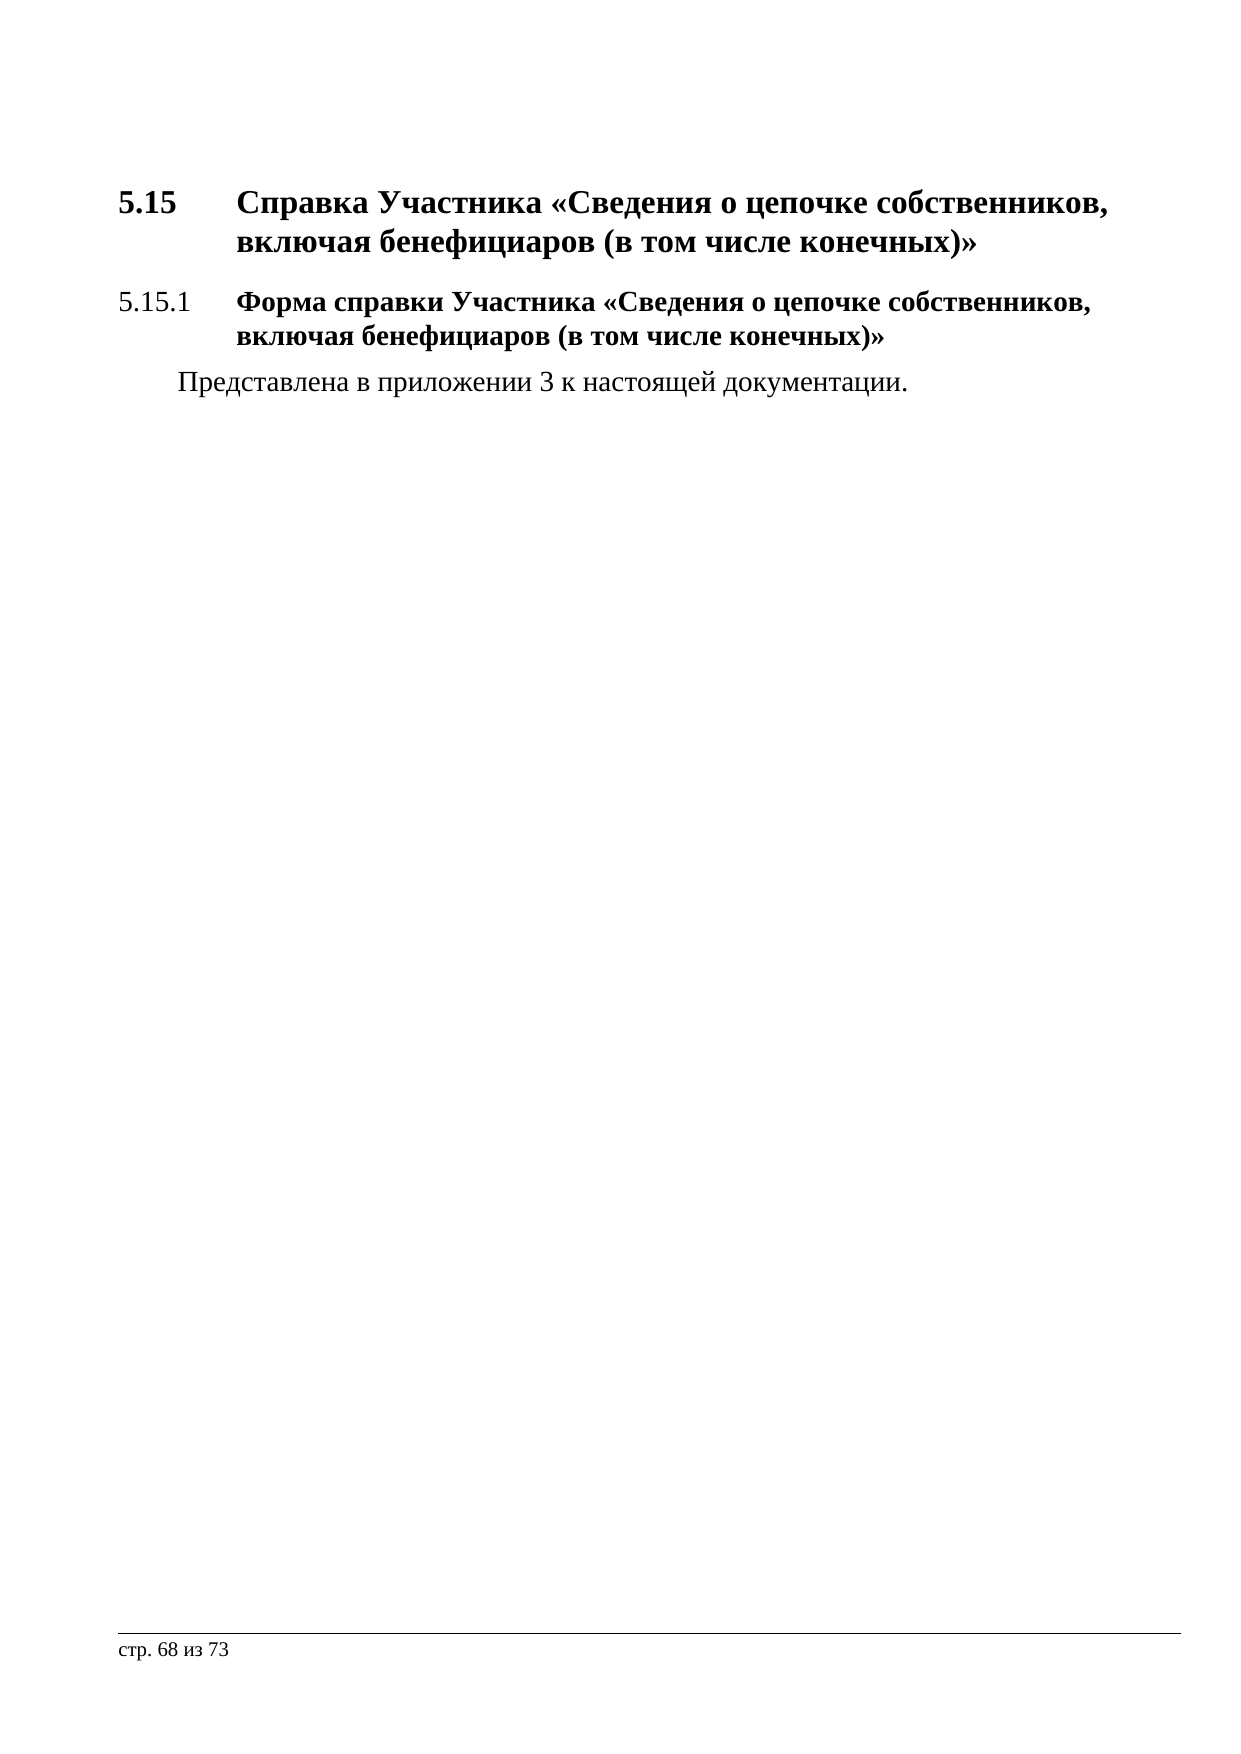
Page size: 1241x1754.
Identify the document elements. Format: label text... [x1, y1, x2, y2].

text Форма справки Участника «Сведения о цепочке собственников, включая бенефициаров (в том числе конечных)» [118, 284, 1181, 351]
text Представлена в приложении 3 к настоящей документации. [118, 364, 1181, 397]
subtitle Справка Участника «Сведения о цепочке собственников, включая бенефициаров (в том числе конечных)» [118, 183, 1181, 259]
